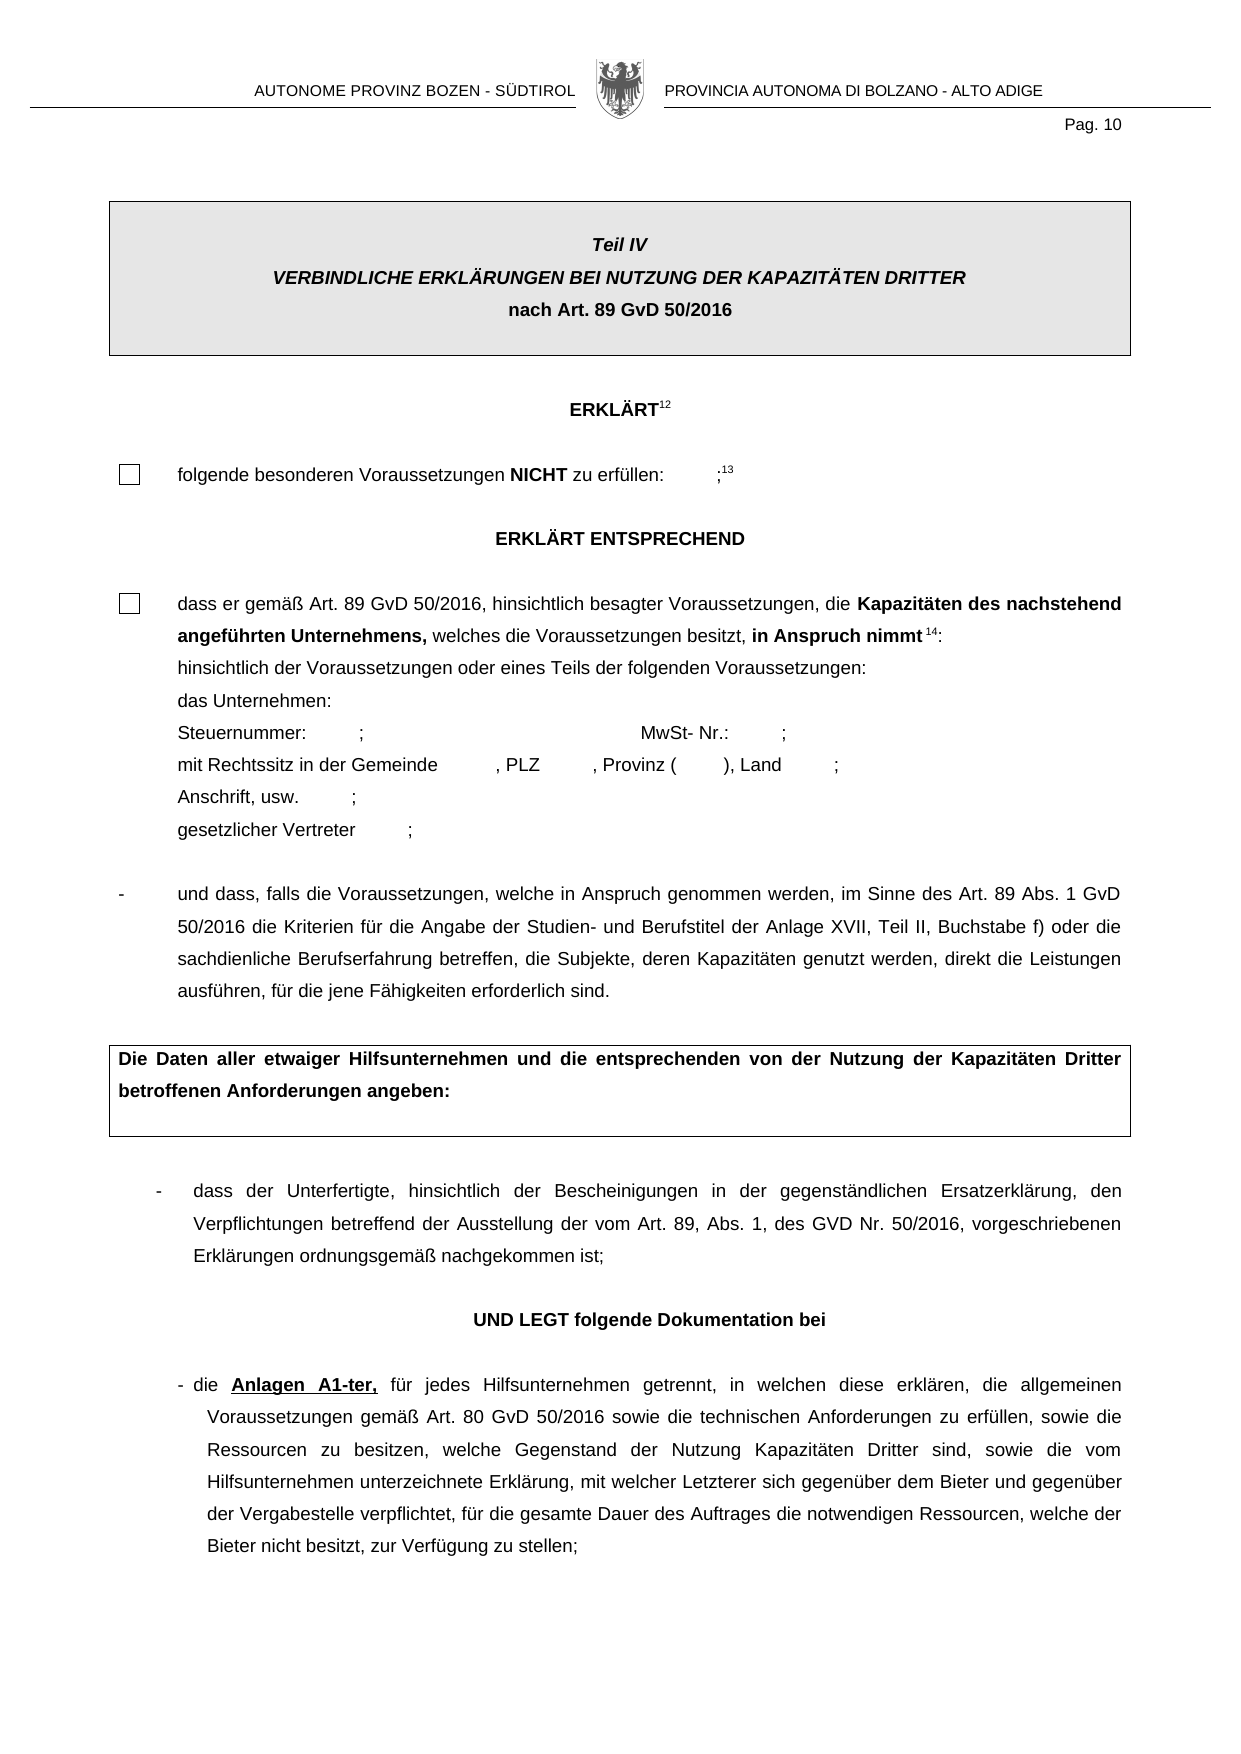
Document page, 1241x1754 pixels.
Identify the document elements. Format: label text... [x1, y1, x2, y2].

text das Unternehmen: [177, 689, 1122, 711]
text nach Art. 89 GvD 50/2016 [110, 298, 1130, 320]
text Die Daten aller etwaiger Hilfsunternehmen und die entsprechenden von der Nutzung der Kapazitäten Dritter betroffenen Anforderungen angeben: [110, 1046, 1130, 1102]
text hinsichtlich der Voraussetzungen oder eines Teils der folgenden Voraussetzungen: [177, 657, 1122, 679]
text ERKLÄRT ENTSPRECHEND [118, 528, 1122, 549]
text Teil IV [110, 233, 1130, 256]
text gesetzlicher Vertreter ; [177, 818, 1122, 840]
text VERBINDLICHE ERKLÄRUNGEN BEI NUTZUNG DER KAPAZITÄTEN DRITTER [110, 265, 1130, 288]
text ERKLÄRT [118, 399, 1122, 420]
text Anschrift, usw. ; [177, 786, 1122, 808]
list die Anlagen A1-ter, für jedes Hilfsunternehmen getrennt, in welchen diese erklären, die allgemeinen Voraussetzungen gemäß Art. 80 GvD 50/2016 sowie die technischen Anforderungen zu erfüllen, sowie die Ressourcen zu besitzen, welche Gegenstand der Nutzung Kapazitäten Dritter sind, sowie die vom Hilfsunternehmen unterzeichnete Erklärung, mit welcher Letzterer sich gegenüber dem Bieter und gegenüber der Vergabestelle verpflichtet, für die gesamte Dauer des Auftrages die notwendigen Ressourcen, welche der Bieter nicht besitzt, zur Verfügung zu stellen; [177, 1374, 1122, 1557]
list und dass, falls die Voraussetzungen, welche in Anspruch genommen werden, im Sinne des Art. 89 Abs. 1 GvD 50/2016 die Kriterien für die Angabe der Studien- und Berufstitel der Anlage XVII, Teil II, Buchstabe f) oder die sachdienliche Berufserfahrung betreffen, die Subjekte, deren Kapazitäten genutzt werden, direkt die Leistungen ausführen, für die jene Fähigkeiten erforderlich sind. [118, 883, 1122, 1002]
text dass er gemäß Art. 89 GvD 50/2016, hinsichtlich besagter Voraussetzungen, die Kapazitäten des nachstehend angeführten Unternehmens, welches die Voraussetzungen besitzt, in Anspruch nimmt : [118, 592, 1122, 646]
picture [596, 59, 644, 119]
text Steuernummer: ; MwSt- Nr.: ; [177, 722, 1122, 743]
list dass der Unterfertigte, hinsichtlich der Bescheinigungen in der gegenständlichen Ersatzerklärung, den Verpflichtungen betreffend der Ausstellung der vom Art. 89, Abs. 1, des GVD Nr. 50/2016, vorgeschriebenen Erklärungen ordnungsgemäß nachgekommen ist; [156, 1180, 1122, 1266]
text UND LEGT folgende Dokumentation bei [177, 1309, 1122, 1331]
text folgende besonderen Voraussetzungen NICHT zu erfüllen: ; [118, 463, 1122, 485]
text mit Rechtssitz in der Gemeinde , PLZ , Provinz ( ), Land ; [177, 754, 1122, 776]
